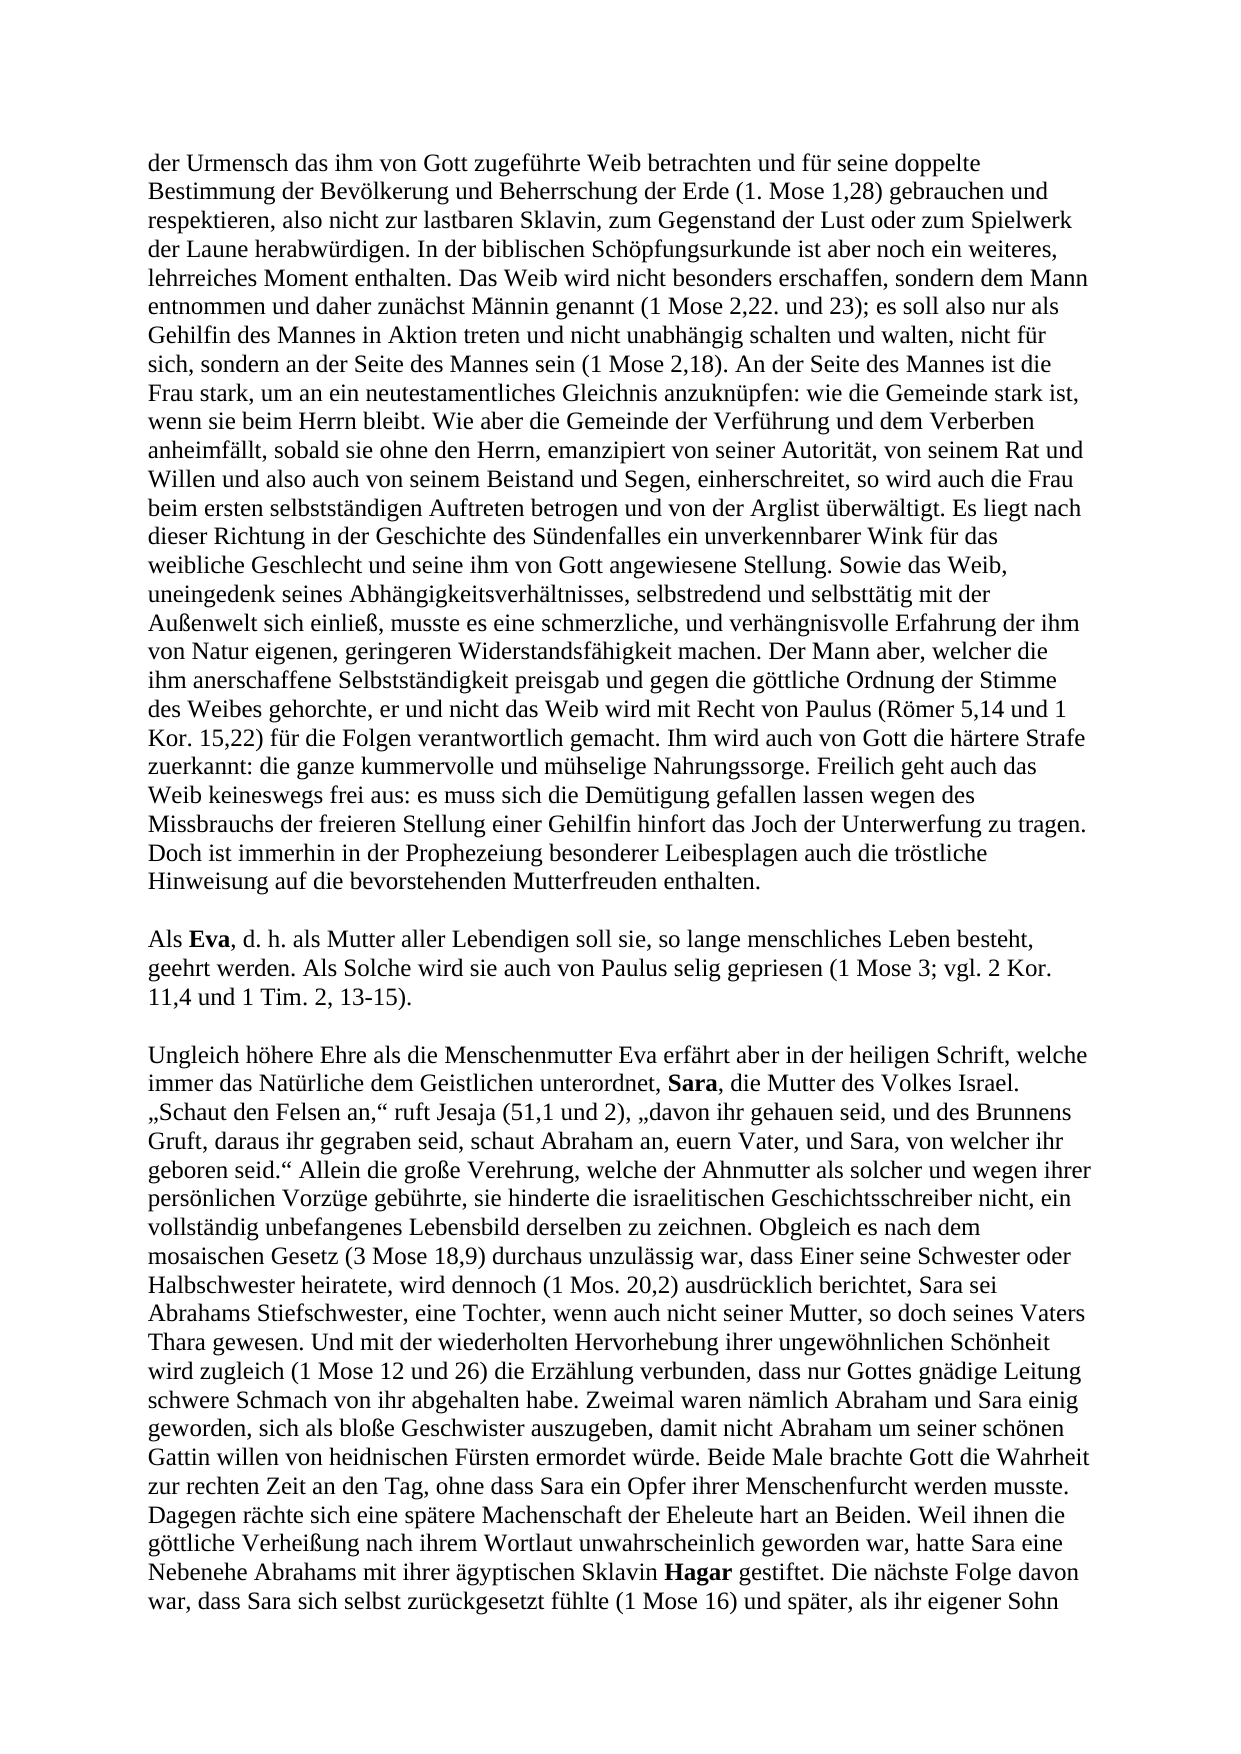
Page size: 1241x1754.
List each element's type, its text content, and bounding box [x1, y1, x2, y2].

text Als Eva, d. h. als Mutter aller Lebendigen soll sie, so lange menschliches Leben besteht, geehrt werden. Als Solche wird sie auch von Paulus selig gepriesen (1 Mose 3; vgl. 2 Kor. 11,4 und 1 Tim. 2, 13-15). [148, 924, 1093, 1011]
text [148, 1040, 1093, 1615]
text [148, 148, 1093, 895]
